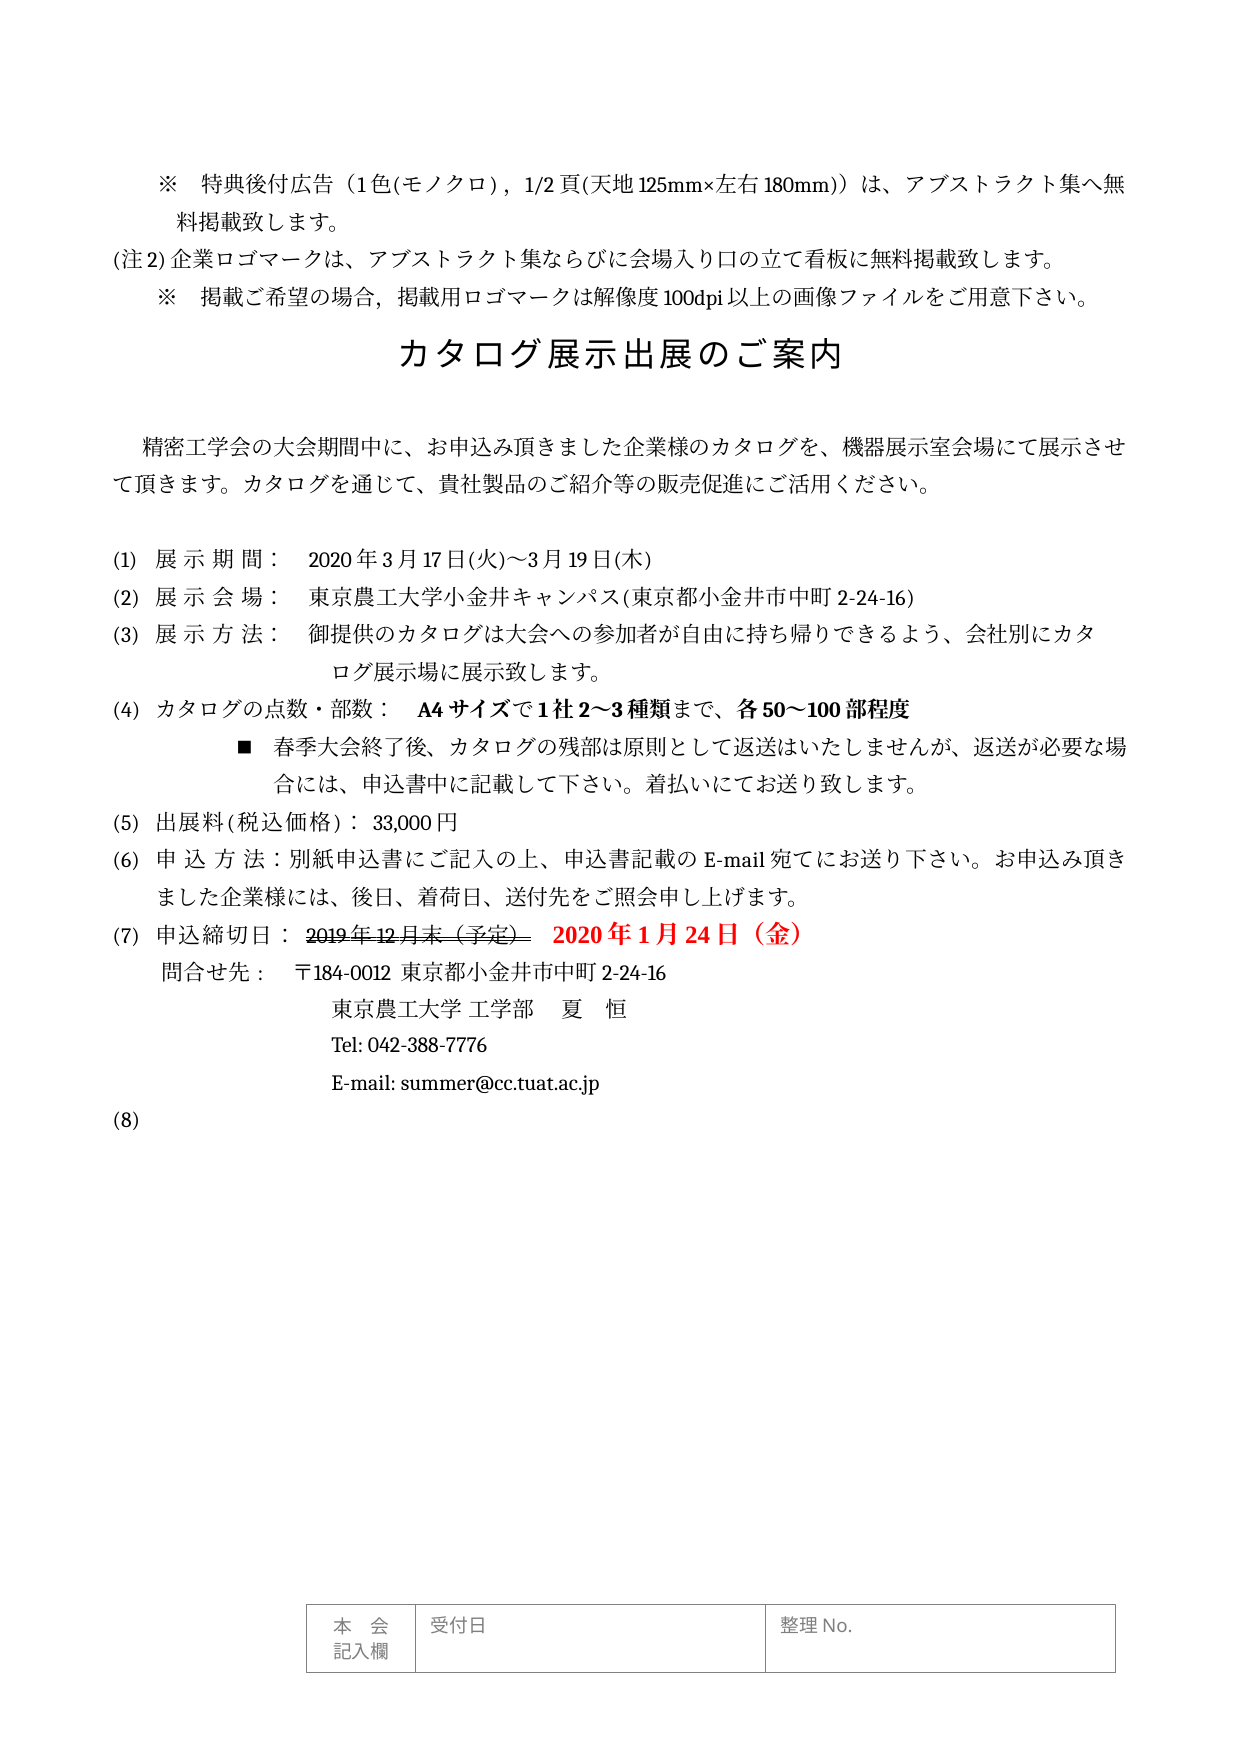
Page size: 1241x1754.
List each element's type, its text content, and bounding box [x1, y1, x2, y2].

text ※ 特典後付広告（1色(モノクロ) ，1/2頁(天地125mm×左右180mm)）は、アブストラクト集へ無料掲載致します。 [112, 164, 1128, 239]
list 出展料(税込価格)： 33,000円 [112, 802, 1128, 839]
list 問合せ先 : 〒184-0012 東京都小金井市中町2-24-16 [161, 952, 1128, 989]
list 春季大会終了後、カタログの残部は原則として返送はいたしませんが、返送が必要な場合には、申込書中に記載して下さい。着払いにてお送り致します。 [236, 727, 1128, 802]
list 申 込 方 法：別紙申込書にご記入の上、申込書記載のE-mail宛てにお送り下さい。お申込み頂きました企業様には、後日、着荷日、送付先をご照会申し上げます。 [112, 839, 1128, 914]
text ※ 掲載ご希望の場合，掲載用ロゴマークは解像度100dpi以上の画像ファイルをご用意下さい。 [112, 277, 1128, 314]
list カタログの点数・部数： A4サイズで1社2～3種類まで、各50～100部程度 [112, 689, 1128, 727]
text (注2) 企業ロゴマークは、アブストラクト集ならびに会場入り口の立て看板に無料掲載致します。 [112, 239, 1128, 277]
list 申込締切日： 2019年12月末（予定） 2020年1月24日（金） [112, 914, 1128, 952]
text E-mail: summer@cc.tuat.ac.jp [134, 1064, 1128, 1102]
text Tel: 042-388-7776 [134, 1027, 1128, 1064]
text 東京農工大学 工学部 夏 恒 [134, 989, 1128, 1027]
text カタログ展示出展のご案内 [112, 314, 1128, 389]
list ログ展示場に展示致します。 [155, 652, 1128, 689]
list 展 示 会 場： 東京農工大学小金井キャンパス(東京都小金井市中町2-24-16) [112, 577, 1128, 614]
list 展 示 期 間： 2020年3月17日(火)～3月19日(木) [112, 539, 1128, 577]
text 精密工学会の大会期間中に、お申込み頂きました企業様のカタログを、機器展示室会場にて展示させて頂きます。カタログを通じて、貴社製品のご紹介等の販売促進にご活用ください。 [112, 427, 1128, 502]
list 展 示 方 法： 御提供のカタログは大会への参加者が自由に持ち帰りできるよう、会社別にカタ [112, 614, 1128, 652]
